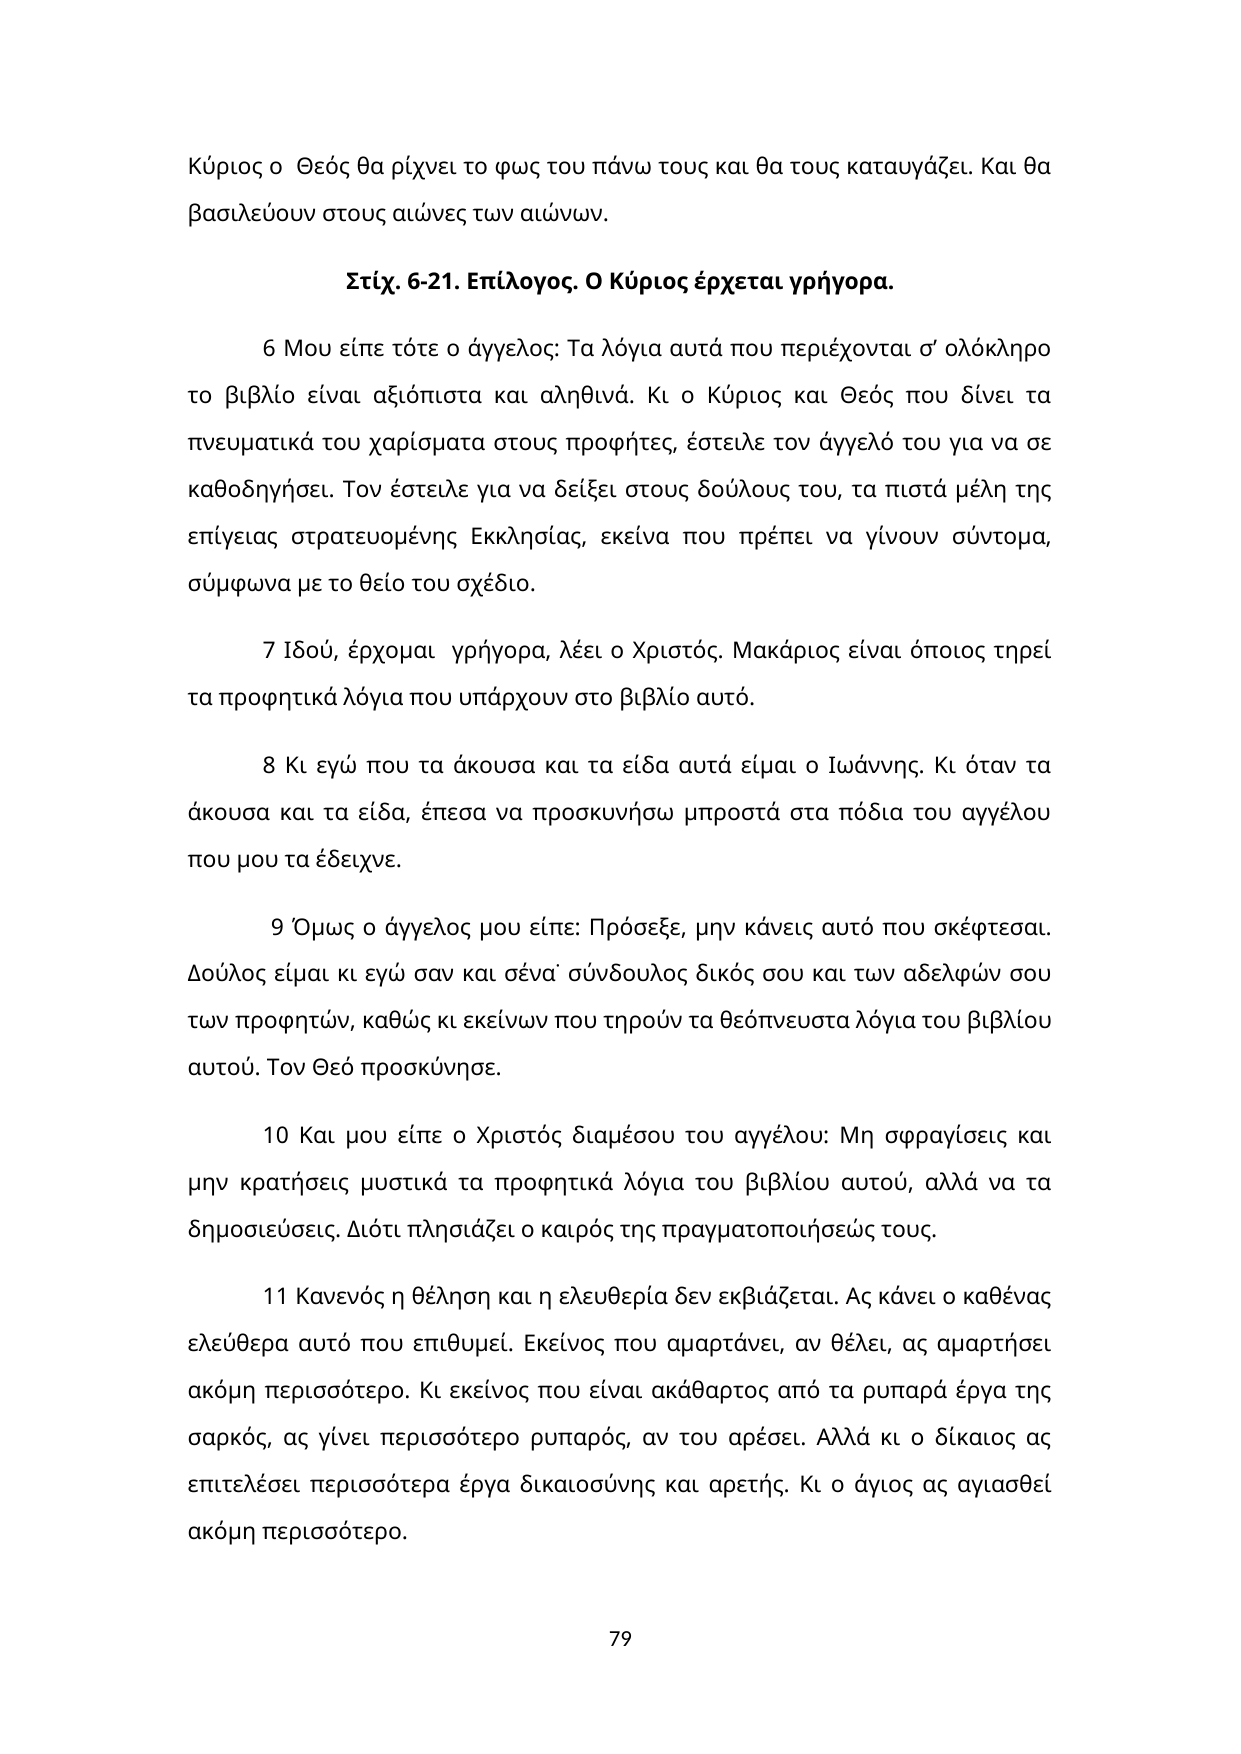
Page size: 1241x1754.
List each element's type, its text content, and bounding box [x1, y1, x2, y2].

text 8 Κι εγώ που τα άκουσα και τα είδα αυτά είμαι ο Ιωάννης. Κι όταν τα άκουσα και τα είδα, έπεσα να προσκυνήσω μπροστά στα πόδια του αγγέλου που μου τα έδειχνε. [187, 749, 1053, 874]
text 6 Μου είπε τότε ο άγγελος: Τα λόγια αυτά που περιέχονται σ’ ολόκληρο το βιβλίο είναι αξιόπιστα και αληθινά. Κι ο Κύριος και Θεός που δίνει τα πνευματικά του χαρίσματα στους προφήτες, έστειλε τον άγγελό του για να σε καθοδηγήσει. Τον έστειλε για να δείξει στους δούλους του, τα πιστά μέλη της επίγειας στρατευομένης Εκκλησίας, εκείνα που πρέπει να γίνουν σύντομα, σύμφωνα με το θείο του σχέδιο. [187, 332, 1053, 598]
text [187, 150, 1053, 228]
text Στίχ. 6-21. Επίλογος. Ο Κύριος έρχεται γρήγορα. [187, 264, 1053, 296]
text 11 Κανενός η θέληση και η ελευθερία δεν εκβιάζεται. Ας κάνει ο καθένας ελεύθερα αυτό που επιθυμεί. Εκείνος που αμαρτάνει, αν θέλει, ας αμαρτήσει ακόμη περισσότερο. Κι εκείνος που είναι ακάθαρτος από τα ρυπαρά έργα της σαρκός, ας γίνει περισσότερο ρυπαρός, αν του αρέσει. Αλλά κι ο δίκαιος ας επιτελέσει περισσότερα έργα δικαιοσύνης και αρετής. Κι ο άγιος ας αγιασθεί ακόμη περισσότερο. [187, 1280, 1053, 1546]
text 9 Όμως ο άγγελος μου είπε: Πρόσεξε, μην κάνεις αυτό που σκέφτεσαι. Δούλος είμαι κι εγώ σαν και σένα˙ σύνδουλος δικός σου και των αδελφών σου των προφητών, καθώς κι εκείνων που τηρούν τα θεόπνευστα λόγια του βιβλίου αυτού. Τον Θεό προσκύνησε. [187, 910, 1053, 1082]
text 10 Και μου είπε ο Χριστός διαμέσου του αγγέλου: Μη σφραγίσεις και μην κρατήσεις μυστικά τα προφητικά λόγια του βιβλίου αυτού, αλλά να τα δημοσιεύσεις. Διότι πλησιάζει ο καιρός της πραγματοποιήσεώς τους. [187, 1119, 1053, 1244]
text 7 Ιδού, έρχομαι γρήγορα, λέει ο Χριστός. Μακάριος είναι όποιος τηρεί τα προφητικά λόγια που υπάρχουν στο βιβλίο αυτό. [187, 634, 1053, 712]
